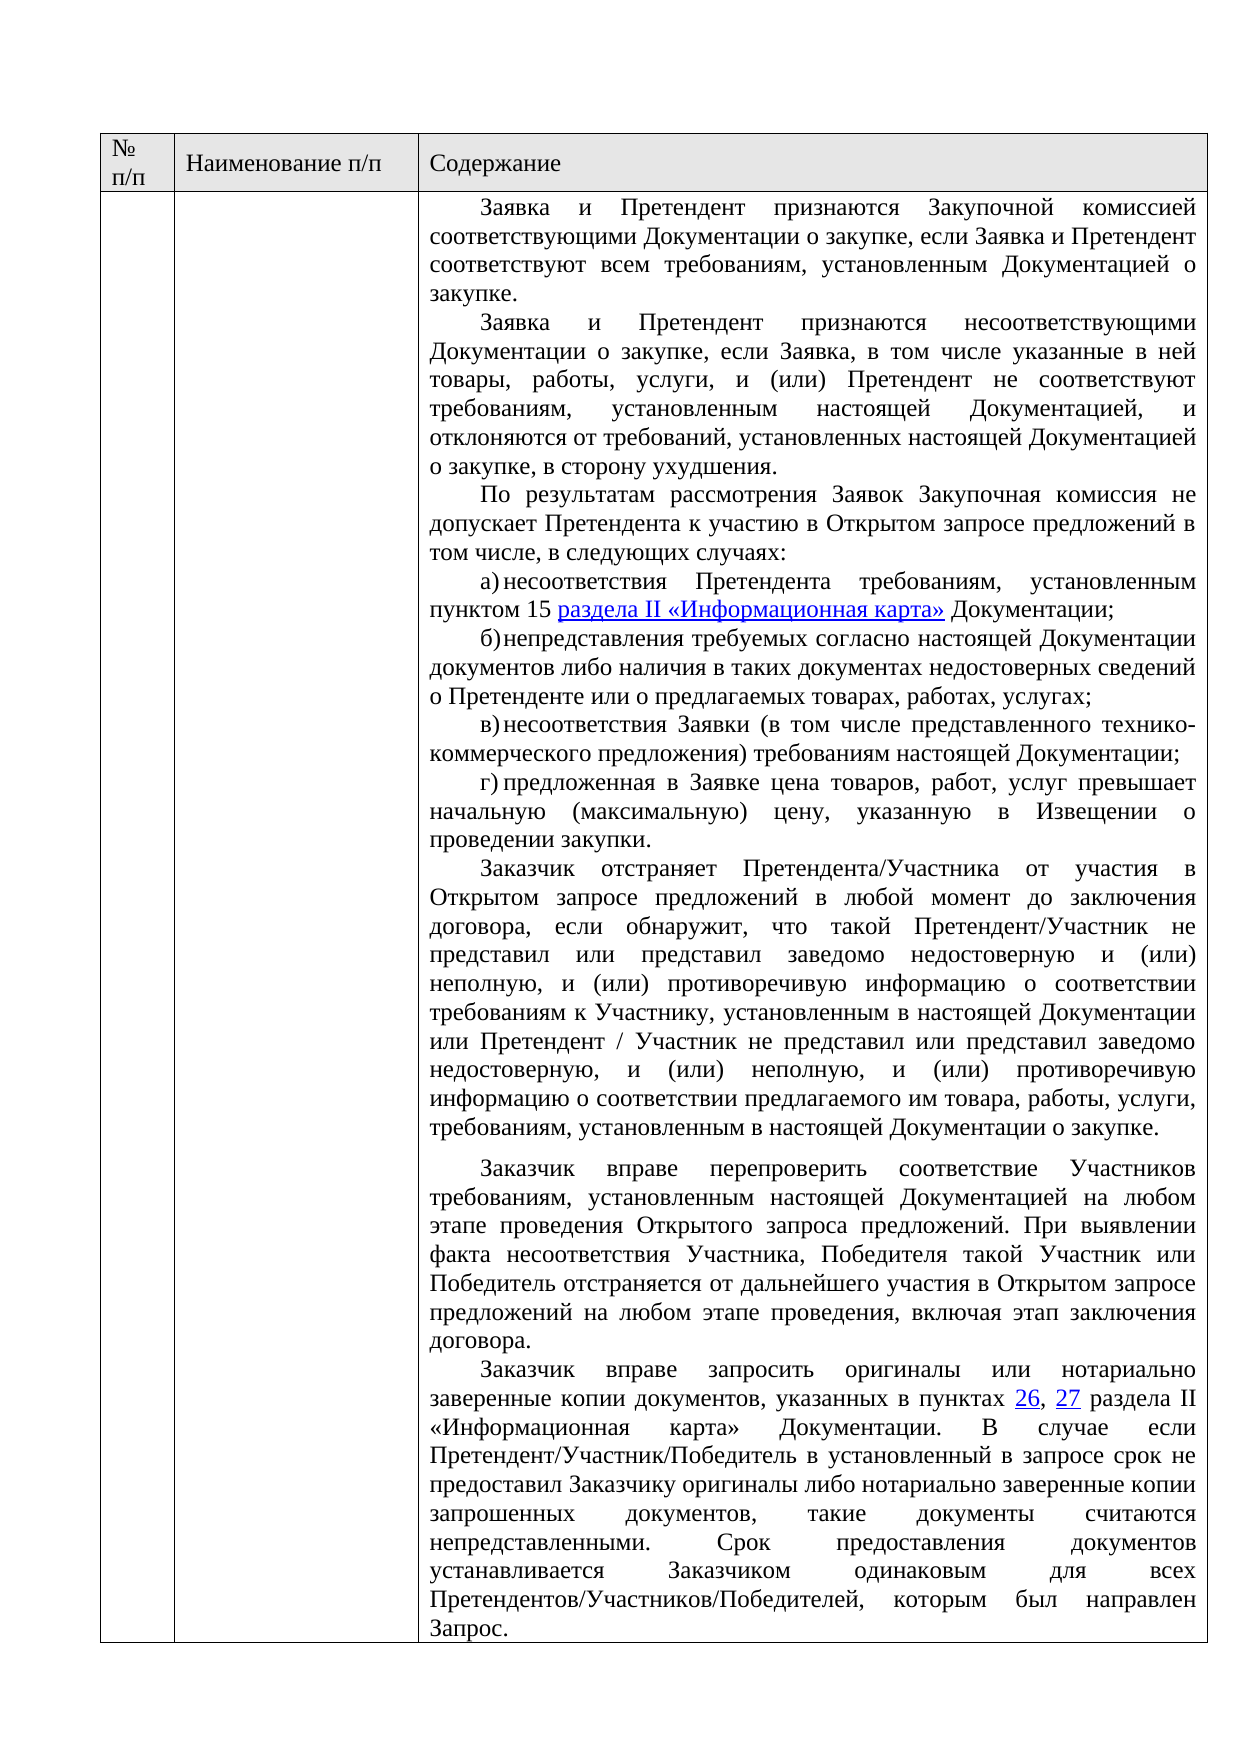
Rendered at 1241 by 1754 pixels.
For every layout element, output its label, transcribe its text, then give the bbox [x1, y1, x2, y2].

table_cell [419, 192, 1207, 1642]
table_cell [101, 192, 174, 1642]
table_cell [175, 192, 418, 1642]
table_header № п/п [101, 134, 174, 191]
table_header Содержание [419, 134, 1207, 191]
table_header Наименование п/п [175, 134, 418, 191]
